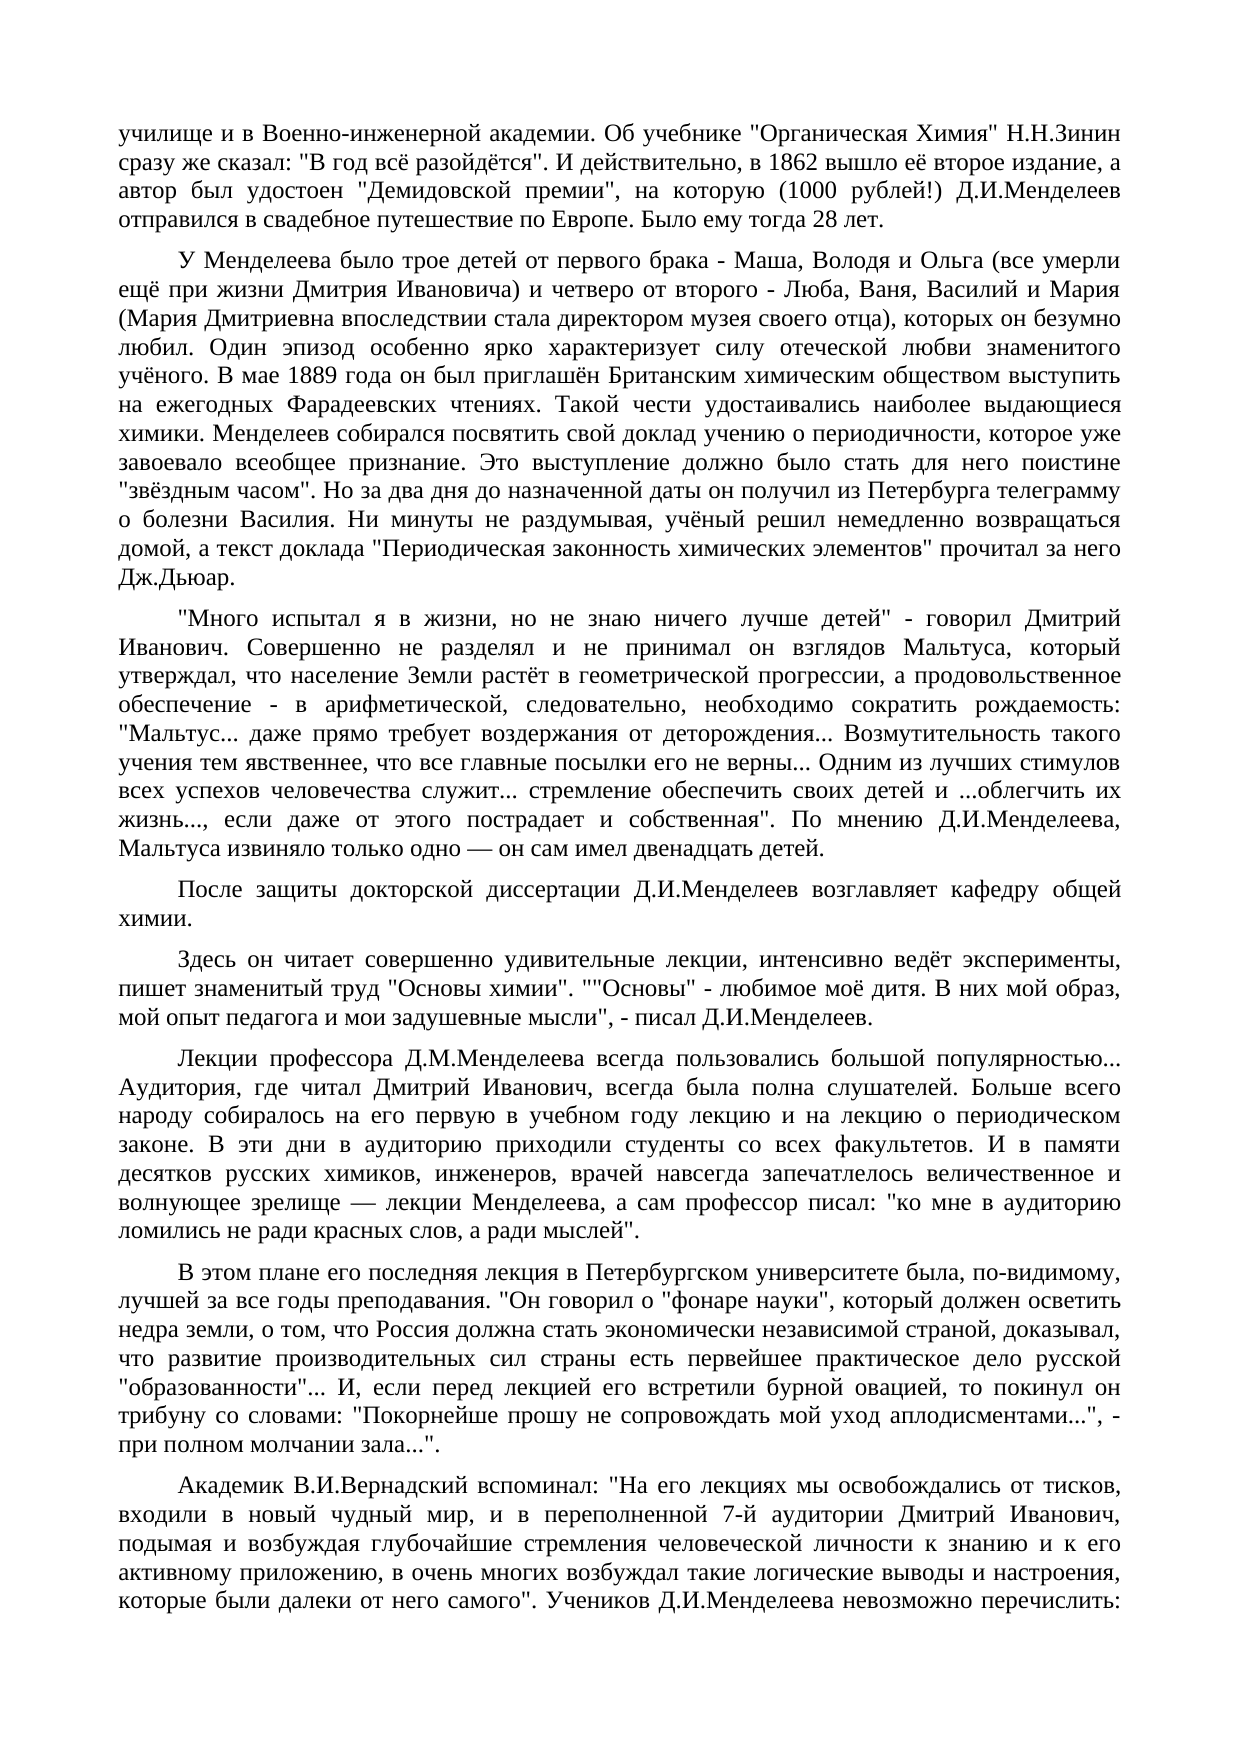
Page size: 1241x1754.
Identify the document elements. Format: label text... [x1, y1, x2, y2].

text После защиты докторской диссертации Д.И.Менделеев возглавляет кафедру общей химии. [118, 874, 1122, 932]
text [118, 1471, 1122, 1614]
text "Много испытал я в жизни, но не знаю ничего лучше детей" - говорил Дмитрий Иванович. Совершенно не разделял и не принимал он взглядов Мальтуса, который утверждал, что население Земли растёт в геометрической прогрессии, а продовольственное обеспечение - в арифметической, следовательно, необходимо сократить рождаемость: "Мальтус... даже прямо требует воздержания от деторождения... Возмутительность такого учения тем явственнее, что все главные посылки его не верны... Одним из лучших стимулов всех успехов человечества служит... стремление обеспечить своих детей и ...облегчить их жизнь..., если даже от этого пострадает и собственная". По мнению Д.И.Менделеева, Мальтуса извиняло только одно — он сам имел двенадцать детей. [118, 603, 1122, 862]
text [118, 118, 1122, 233]
text У Менделеева было трое детей от первого брака - Маша, Володя и Ольга (все умерли ещё при жизни Дмитрия Ивановича) и четверо от второго - Люба, Ваня, Василий и Мария (Мария Дмитриевна впоследствии стала директором музея своего отца), которых он безумно любил. Один эпизод особенно ярко характеризует силу отеческой любви знаменитого учёного. В мае 1889 года он был приглашён Британским химическим обществом выступить на ежегодных Фарадеевских чтениях. Такой чести удостаивались наиболее выдающиеся химики. Менделеев собирался посвятить свой доклад учению о периодичности, которое уже завоевало всеобщее признание. Это выступление должно было стать для него поистине "звёздным часом". Но за два дня до назначенной даты он получил из Петербурга телеграмму о болезни Василия. Ни минуты не раздумывая, учёный решил немедленно возвращаться домой, а текст доклада "Периодическая законность химических элементов" прочитал за него Дж.Дьюар. [118, 246, 1122, 591]
text Лекции профессора Д.М.Менделеева всегда пользовались большой популярностью... Аудитория, где читал Дмитрий Иванович, всегда была полна слушателей. Больше всего народу собиралось на его первую в учебном году лекцию и на лекцию о периодическом законе. В эти дни в аудиторию приходили студенты со всех факультетов. И в памяти десятков русских химиков, инженеров, врачей навсегда запечатлелось величественное и волнующее зрелище — лекции Менделеева, а сам профессор писал: "ко мне в аудиторию ломились не ради красных слов, а ради мыслей". [118, 1043, 1122, 1244]
text Здесь он читает совершенно удивительные лекции, интенсивно ведёт эксперименты, пишет знаменитый труд "Основы химии". ""Основы" - любимое моё дитя. В них мой образ, мой опыт педагога и мои задушевные мысли", - писал Д.И.Менделеев. [118, 944, 1122, 1031]
text В этом плане его последняя лекция в Петербургском университете была, по-видимому, лучшей за все годы преподавания. "Он говорил о "фонаре науки", который должен осветить недра земли, о том, что Россия должна стать экономически независимой страной, доказывал, что развитие производительных сил страны есть первейшее практическое дело русской "образованности"... И, если перед лекцией его встретили бурной овацией, то покинул он трибуну со словами: "Покорнейше прошу не сопровождать мой уход аплодисментами...", - при полном молчании зала...". [118, 1257, 1122, 1458]
